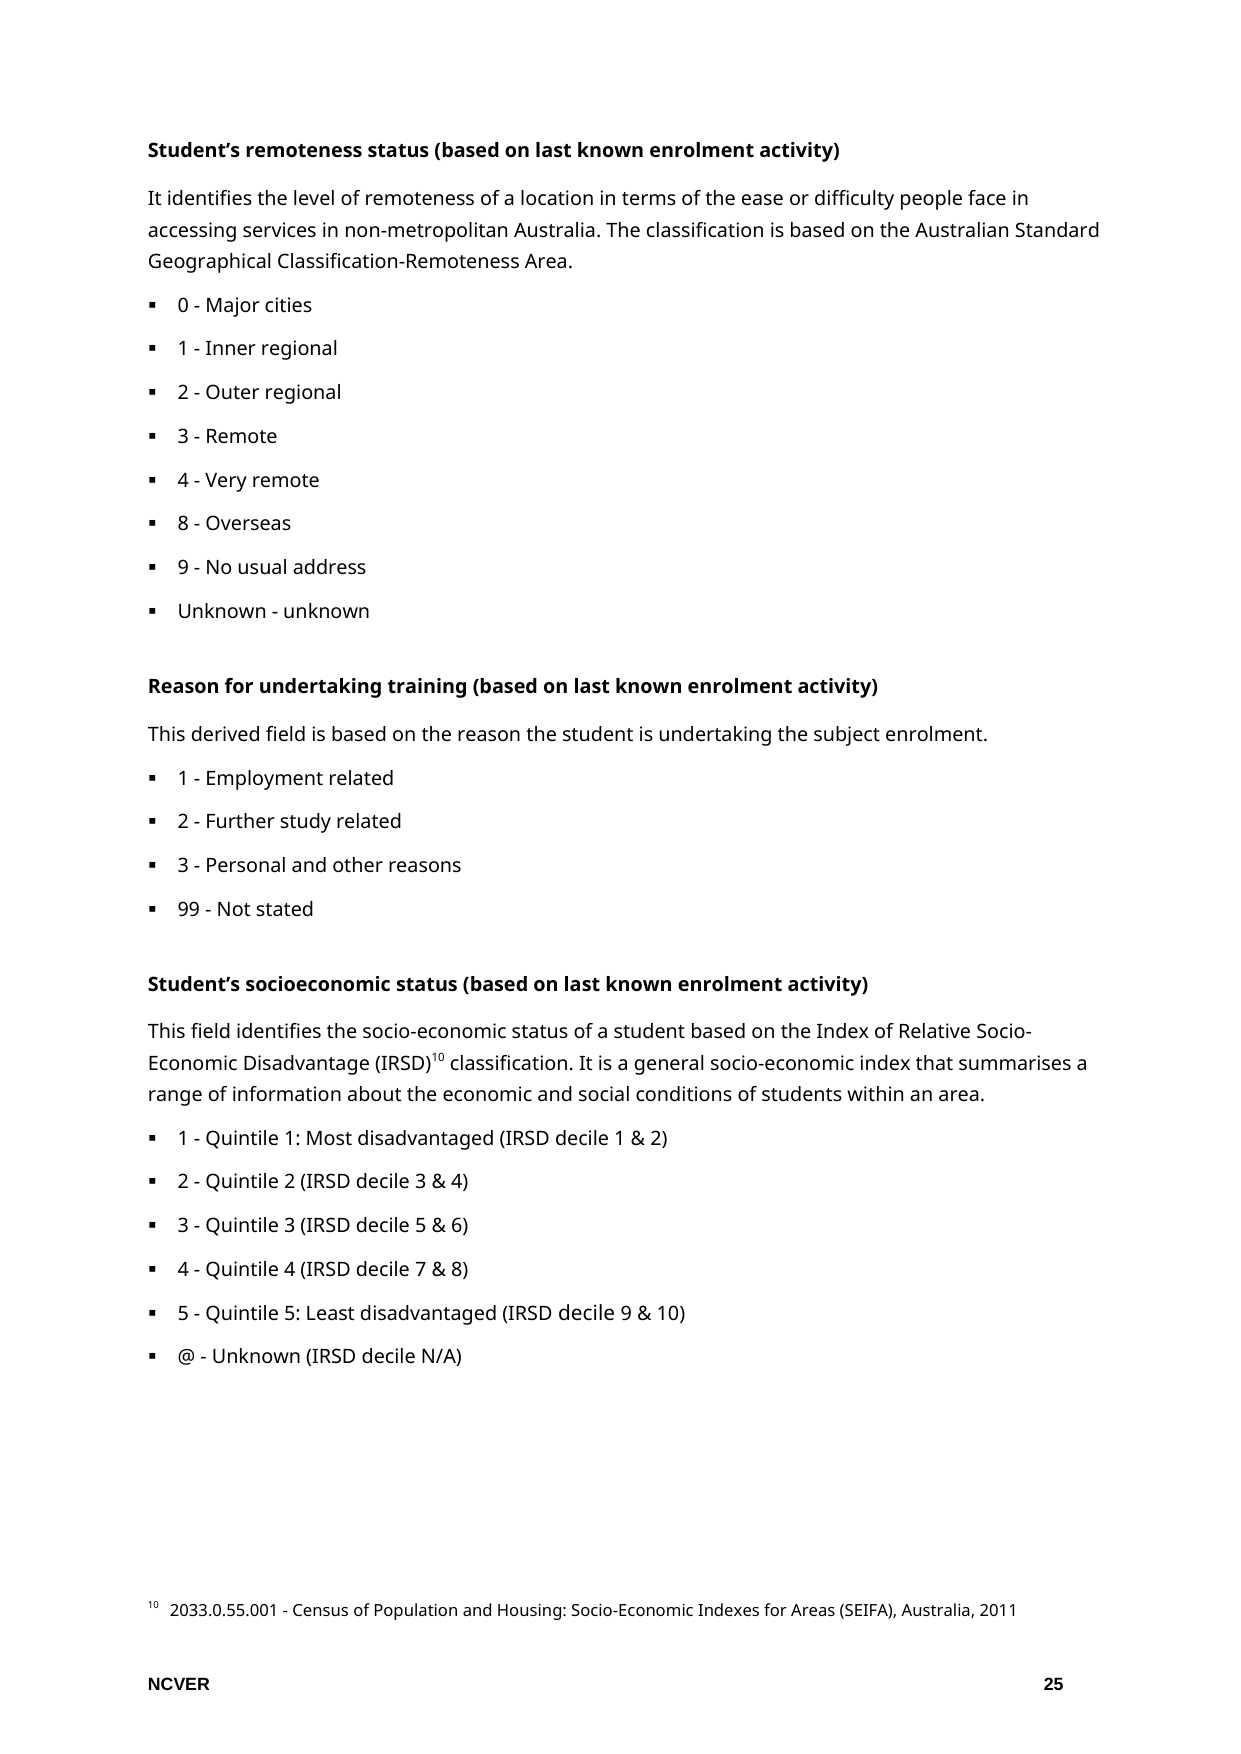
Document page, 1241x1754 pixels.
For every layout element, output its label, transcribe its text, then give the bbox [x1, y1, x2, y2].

text This derived field is based on the reason the student is undertaking the subject enrolment. [148, 716, 1101, 747]
text 2 - Outer regional [148, 374, 1063, 406]
text 3 - Remote [148, 418, 1063, 449]
text 0 - Major cities [148, 287, 1063, 318]
text 3 - Quintile 3 (IRSD decile 5 & 6) [148, 1208, 1063, 1239]
text 3 - Personal and other reasons [148, 847, 1063, 879]
text 99 - Not stated [148, 891, 1063, 922]
text 4 - Very remote [148, 462, 1063, 493]
text @ - Unknown (IRSD decile N/A) [148, 1339, 1063, 1370]
text It identifies the level of remoteness of a location in terms of the ease or difficulty people face in accessing services in non-metropolitan Australia. The classification is based on the Australian Standard Geographical Classification-Remoteness Area. [148, 181, 1101, 274]
text 9 - No usual address [148, 549, 1063, 581]
text 2 - Further study related [148, 804, 1063, 835]
text This field identifies the socio-economic status of a student based on the Index of Relative Socio-Economic Disadvantage (IRSD) classification. It is a general socio-economic index that summarises a range of information about the economic and social conditions of students within an area. [148, 1014, 1101, 1108]
text 4 - Quintile 4 (IRSD decile 7 & 8) [148, 1251, 1063, 1283]
text 2 - Quintile 2 (IRSD decile 3 & 4) [148, 1164, 1063, 1195]
text 5 - Quintile 5: Least disadvantaged (IRSD decile 9 & 10) [148, 1295, 1063, 1326]
text 1 - Quintile 1: Most disadvantaged (IRSD decile 1 & 2) [148, 1120, 1063, 1151]
text Unknown - unknown [148, 593, 1063, 624]
text 1 - Employment related [148, 760, 1063, 791]
text Reason for undertaking training (based on last known enrolment activity) [148, 668, 1101, 699]
text Student’s socioeconomic status (based on last known enrolment activity) [148, 966, 1101, 997]
text Student’s remoteness status (based on last known enrolment activity) [148, 133, 1101, 164]
text 8 - Overseas [148, 506, 1063, 537]
text 1 - Inner regional [148, 331, 1063, 362]
